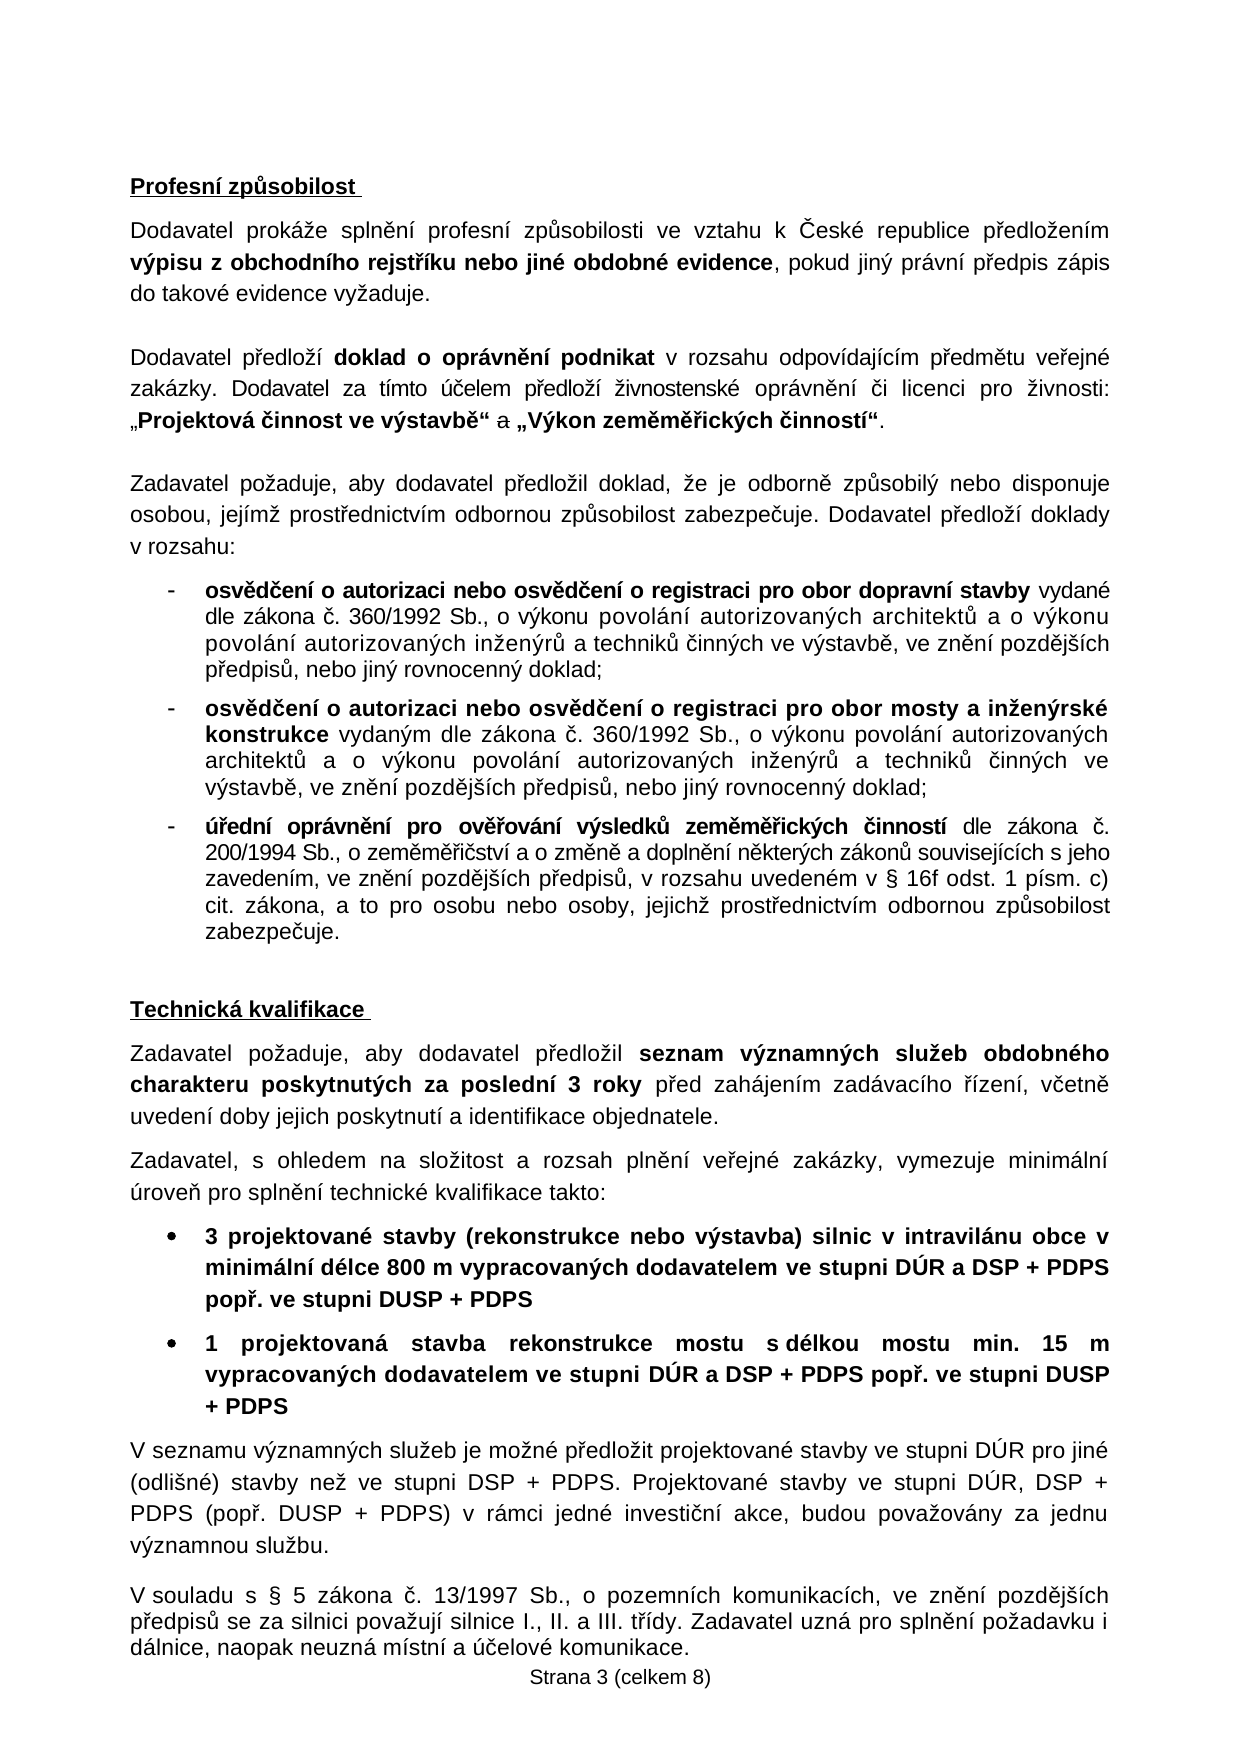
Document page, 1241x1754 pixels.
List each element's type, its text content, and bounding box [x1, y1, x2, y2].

list Technická kvalifikace [130, 996, 1110, 1022]
list osvědčení o autorizaci nebo osvědčení o registraci pro obor dopravní stavby vydané dle zákona č. 360/1992 Sb., o výkonu povolání autorizovaných architektů a o výkonu povolání autorizovaných inženýrů a techniků činných ve výstavbě, ve znění pozdějších předpisů, nebo jiný rovnocenný doklad; [167, 577, 1110, 682]
text Dodavatel prokáže splnění profesní způsobilosti ve vztahu k České republice předložením výpisu z obchodního rejstříku nebo jiné obdobné evidence, pokud jiný právní předpis zápis do takové evidence vyžaduje. [130, 217, 1110, 307]
list úřední oprávnění pro ověřování výsledků zeměměřických činností dle zákona č. 200/1994 Sb., o zeměměřičství a o změně a doplnění některých zákonů souvisejících s jeho zavedením, ve znění pozdějších předpisů, v rozsahu uvedeném v § 16f odst. 1 písm. c) cit. zákona, a to pro osobu nebo osoby, jejichž prostřednictvím odbornou způsobilost zabezpečuje. [167, 813, 1110, 944]
list Profesní způsobilost [130, 173, 1110, 199]
list 3 projektované stavby (rekonstrukce nebo výstavba) silnic v intravilánu obce v minimální délce 800 m vypracovaných dodavatelem ve stupni DÚR a DSP + PDPS popř. ve stupni DUSP + PDPS [167, 1223, 1110, 1312]
list osvědčení o autorizaci nebo osvědčení o registraci pro obor mosty a inženýrské konstrukce vydaným dle zákona č. 360/1992 Sb., o výkonu povolání autorizovaných architektů a o výkonu povolání autorizovaných inženýrů a techniků činných ve výstavbě, ve znění pozdějších předpisů, nebo jiný rovnocenný doklad; [167, 695, 1110, 800]
text Zadavatel, s ohledem na složitost a rozsah plnění veřejné zakázky, vymezuje minimální úroveň pro splnění technické kvalifikace takto: [130, 1147, 1110, 1205]
list 1 projektovaná stavba rekonstrukce mostu s délkou mostu min. 15 m vypracovaných dodavatelem ve stupni DÚR a DSP + PDPS popř. ve stupni DUSP + PDPS [167, 1330, 1110, 1419]
list Dodavatel předloží doklad o oprávnění podnikat v rozsahu odpovídajícím předmětu veřejné zakázky. Dodavatel za tímto účelem předloží živnostenské oprávnění či licenci pro živnosti: „Projektová činnost ve výstavbě“ a „Výkon zeměměřických činností“. [130, 343, 1110, 433]
text V seznamu významných služeb je možné předložit projektované stavby ve stupni DÚR pro jiné (odlišné) stavby než ve stupni DSP + PDPS. Projektované stavby ve stupni DÚR, DSP + PDPS (popř. DUSP + PDPS) v rámci jedné investiční akce, budou považovány za jednu významnou službu. [130, 1437, 1110, 1558]
text Zadavatel požaduje, aby dodavatel předložil seznam významných služeb obdobného charakteru poskytnutých za poslední 3 roky před zahájením zadávacího řízení, včetně uvedení doby jejich poskytnutí a identifikace objednatele. [130, 1040, 1110, 1129]
text V souladu s § 5 zákona č. 13/1997 Sb., o pozemních komunikacích, ve znění pozdějších předpisů se za silnici považují silnice I., II. a III. třídy. Zadavatel uzná pro splnění požadavku i dálnice, naopak neuzná místní a účelové komunikace. [130, 1582, 1110, 1661]
list Zadavatel požaduje, aby dodavatel předložil doklad, že je odborně způsobilý nebo disponuje osobou, jejímž prostřednictvím odbornou způsobilost zabezpečuje. Dodavatel předloží doklady v rozsahu: [130, 470, 1110, 559]
